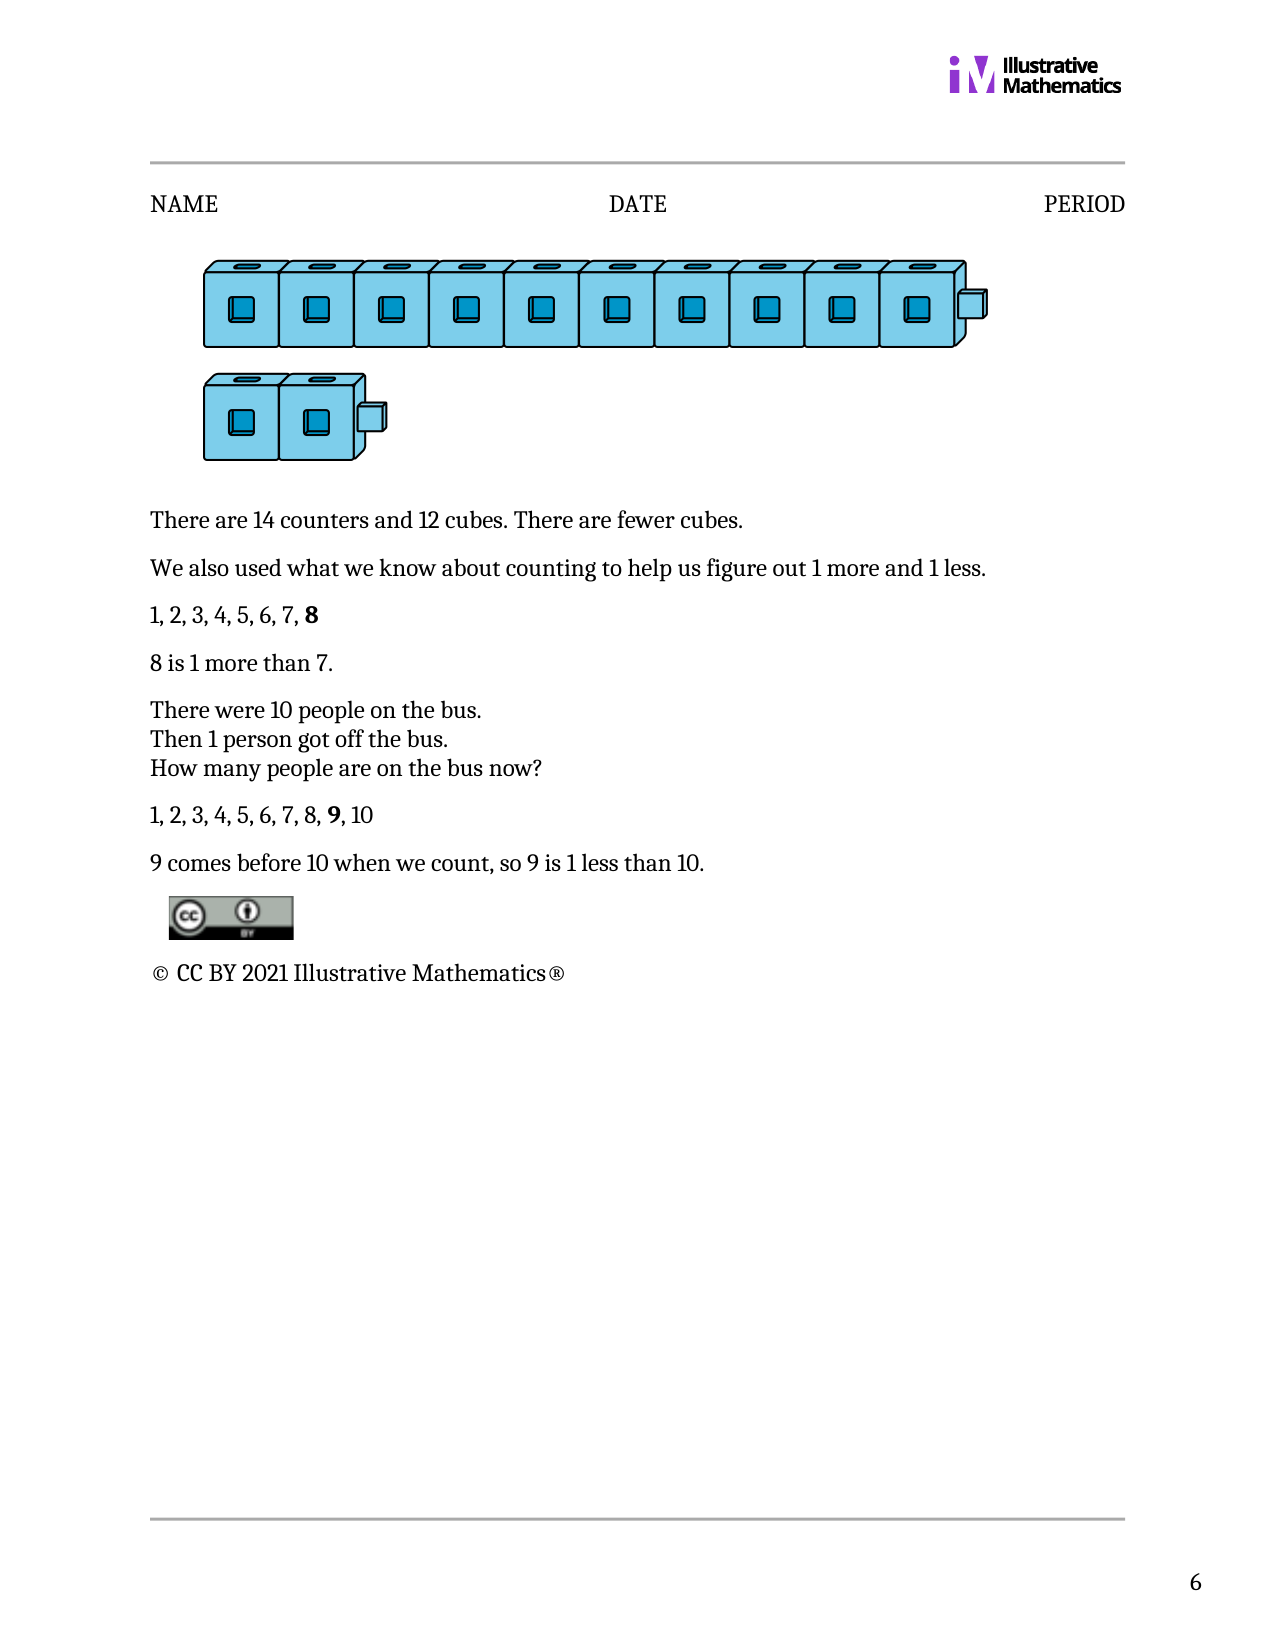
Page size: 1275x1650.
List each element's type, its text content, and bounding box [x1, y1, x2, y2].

text We also used what we know about counting to help us figure out 1 more and 1 less. [150, 554, 1125, 582]
text 1, 2, 3, 4, 5, 6, 7, 8 [150, 601, 1125, 630]
text There are 14 counters and 12 cubes. There are fewer cubes. [150, 506, 1125, 535]
picture [949, 55, 1121, 93]
text 8 is 1 more than 7. [150, 649, 1125, 677]
picture [168, 247, 1009, 488]
picture [168, 896, 294, 940]
text There were 10 people on the bus. Then 1 person got off the bus. How many people are on the bus now? [150, 696, 1125, 782]
text 1, 2, 3, 4, 5, 6, 7, 8, 9, 10 [150, 801, 1125, 830]
text © CC BY 2021 Illustrative Mathematics® [150, 959, 1125, 987]
text 9 comes before 10 when we count, so 9 is 1 less than 10. [150, 849, 1125, 877]
